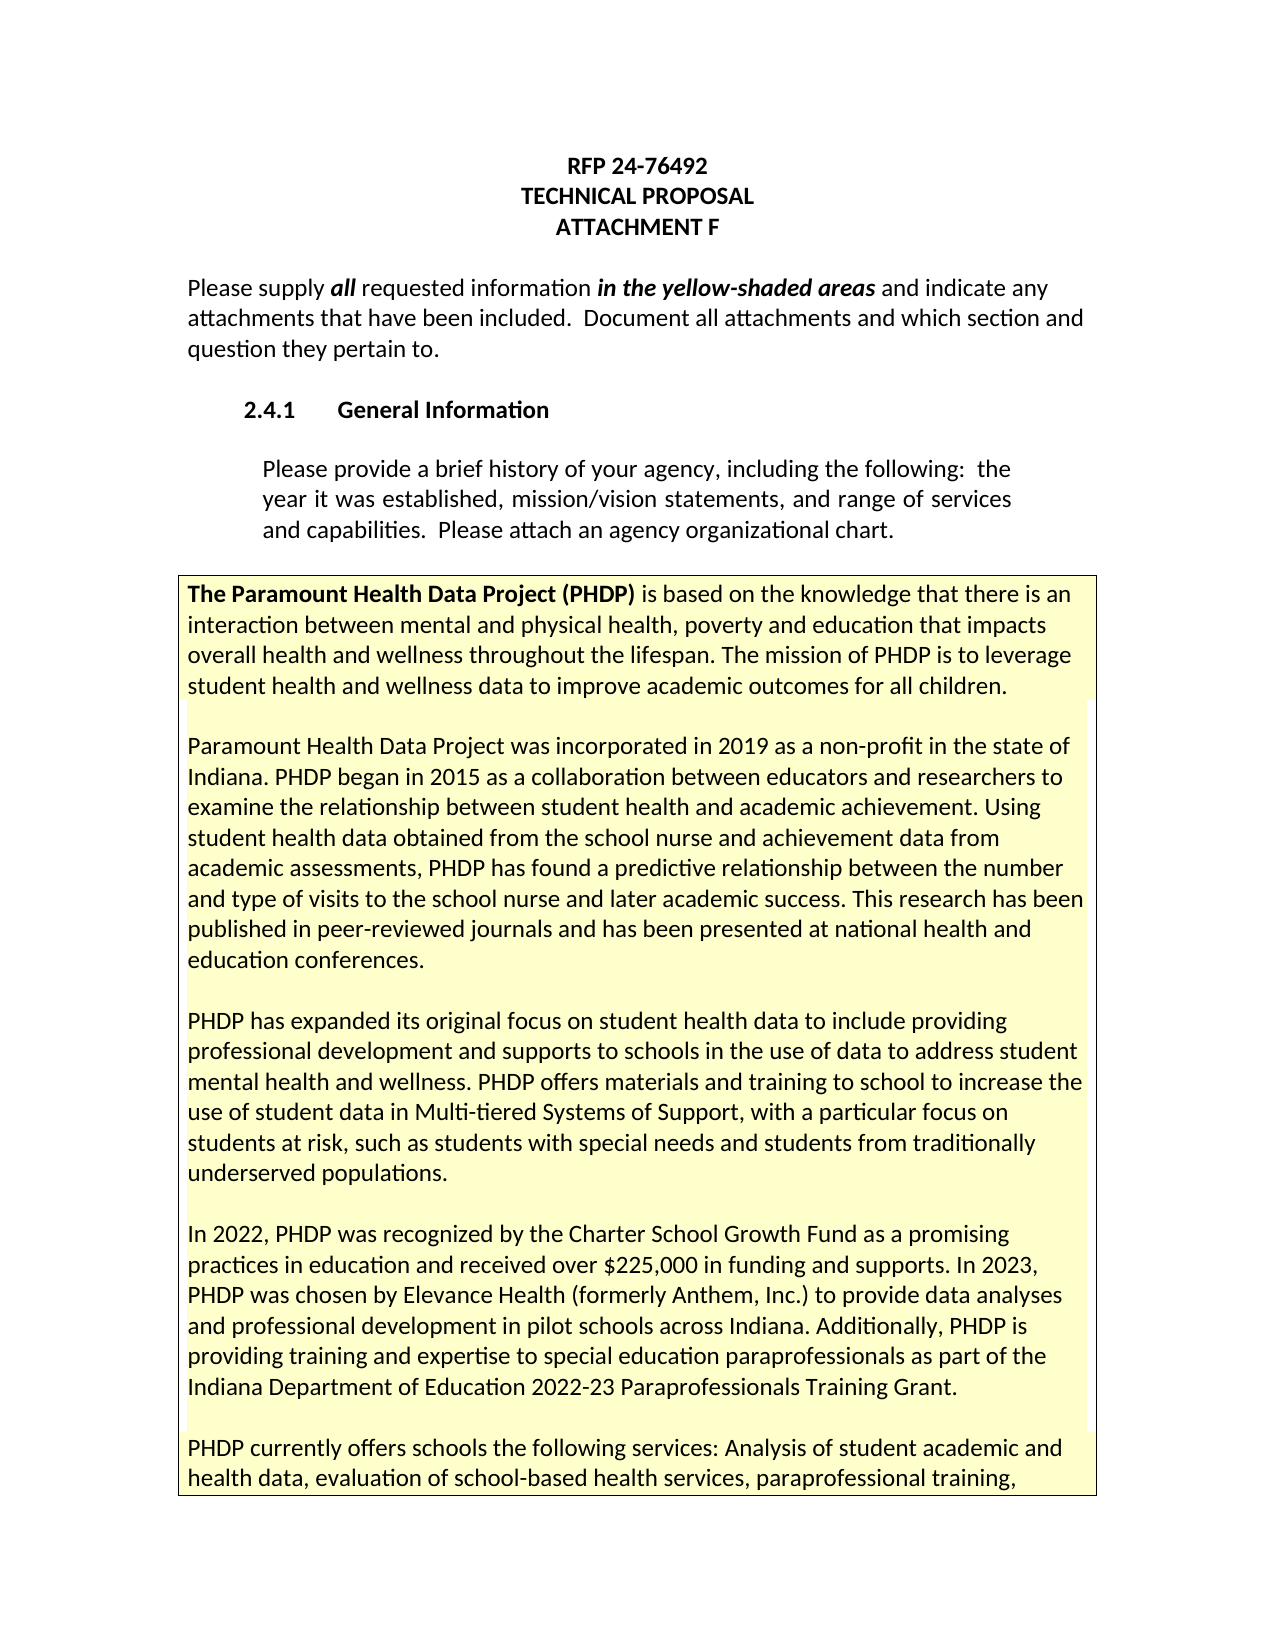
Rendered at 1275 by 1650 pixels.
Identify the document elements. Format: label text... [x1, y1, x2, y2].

text ATTACHMENT F [187, 211, 1087, 242]
text TECHNICAL PROPOSAL [187, 181, 1087, 211]
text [179, 1429, 1096, 1495]
text Please supply all requested information in the yellow-shaded areas and indicate any attachments that have been included. Document all attachments and which section and question they pertain to. [187, 272, 1087, 364]
text RFP 24-76492 [187, 150, 1087, 181]
text The Paramount Health Data Project (PHDP) is based on the knowledge that there is an interaction between mental and physical health, poverty and education that impacts overall health and wellness throughout the lifespan. The mission of PHDP is to leverage student health and wellness data to improve academic outcomes for all children. [179, 576, 1096, 700]
text 2.4.1 General Information [187, 394, 1087, 425]
text In 2022, PHDP was recognized by the Charter School Growth Fund as a promising practices in education and received over $225,000 in funding and supports. In 2023, PHDP was chosen by Elevance Health (formerly Anthem, Inc.) to provide data analyses and professional development in pilot schools across Indiana. Additionally, PHDP is providing training and expertise to special education paraprofessionals as part of the Indiana Department of Education 2022-23 Paraprofessionals Training Grant. [187, 1218, 1087, 1402]
text PHDP has expanded its original focus on student health data to include providing professional development and supports to schools in the use of data to address student mental health and wellness. PHDP offers materials and training to school to increase the use of student data in Multi-tiered Systems of Support, with a particular focus on students at risk, such as students with special needs and students from traditionally underserved populations. [187, 1005, 1087, 1188]
text Paramount Health Data Project was incorporated in 2019 as a non-profit in the state of Indiana. PHDP began in 2015 as a collaboration between educators and researchers to examine the relationship between student health and academic achievement. Using student health data obtained from the school nurse and achievement data from academic assessments, PHDP has found a predictive relationship between the number and type of visits to the school nurse and later academic success. This research has been published in peer-reviewed journals and has been presented at national health and education conferences. [187, 730, 1087, 974]
text Please provide a brief history of your agency, including the following: the year it was established, mission/vision statements, and range of services and capabilities. Please attach an agency organizational chart. [262, 453, 1012, 544]
